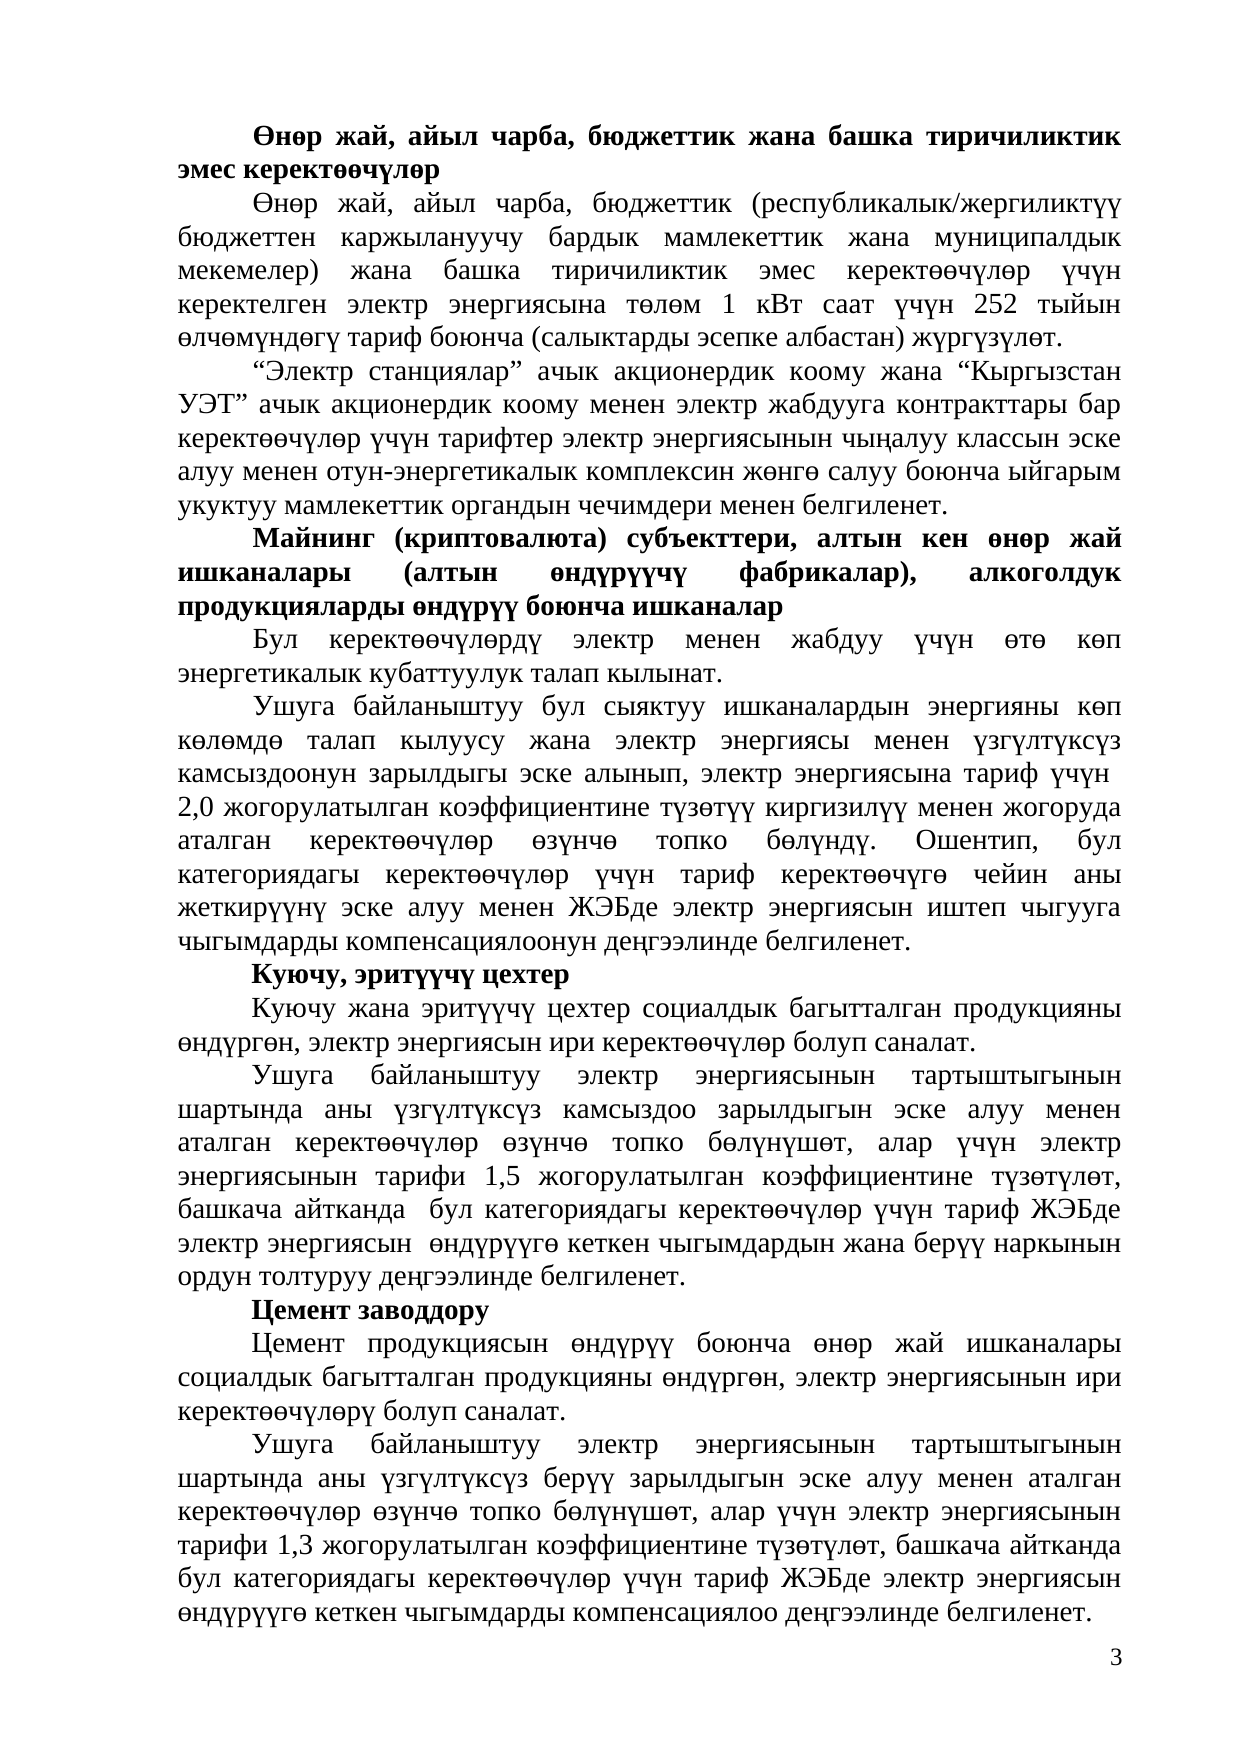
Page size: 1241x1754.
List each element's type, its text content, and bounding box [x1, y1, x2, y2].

text Цемент заводдору [177, 1292, 1122, 1326]
text Өнөр жай, айыл чарба, бюджеттик (республикалык/жергиликтүү бюджеттен каржылануучу бардык мамлекеттик жана муниципалдык мекемелер) жана башка тиричиликтик эмес керектөөчүлөр үчүн керектелген электр энергиясына төлөм 1 кВт саат үчүн 252 тыйын өлчөмүндөгү тариф боюнча (салыктарды эсепке албастан) жүргүзүлөт. [177, 185, 1122, 353]
text Майнинг (криптовалюта) субъекттери, алтын кен өнөр жай ишканалары (алтын өндүрүүчү фабрикалар), алкоголдук продукцияларды өндүрүү боюнча ишканалар [177, 521, 1122, 621]
text Цемент продукциясын өндүрүү боюнча өнөр жай ишканалары социалдык багытталган продукцияны өндүргөн, электр энергиясынын ири керектөөчүлөрү болуп саналат. [177, 1326, 1122, 1426]
text Бул керектөөчүлөрдү электр менен жабдуу үчүн өтө көп энергетикалык кубаттуулук талап кылынат. [177, 621, 1122, 688]
text Куючу, эритүүчү цехтер [177, 957, 1122, 990]
text Куючу жана эритүүчү цехтер социалдык багытталган продукцияны өндүргөн, электр энергиясын ири керектөөчүлөр болуп саналат. [177, 990, 1122, 1057]
text “Электр станциялар” ачык акционердик коому жана “Кыргызстан УЭТ” ачык акционердик коому менен электр жабдууга контракттары бар керектөөчүлөр үчүн тарифтер электр энергиясынын чыңалуу классын эске алуу менен отун-энергетикалык комплексин жөнгө салуу боюнча ыйгарым укуктуу мамлекеттик органдын чечимдери менен белгиленет. [177, 353, 1122, 521]
text Ушуга байланыштуу электр энергиясынын тартыштыгынын шартында аны үзгүлтүксүз камсыздоо зарылдыгын эске алуу менен аталган керектөөчүлөр өзүнчө топко бөлүнүшөт, алар үчүн электр энергиясынын тарифи 1,5 жогорулатылган коэффициентине түзөтүлөт, башкача айтканда бул категориядагы керектөөчүлөр үчүн тариф ЖЭБде электр энергиясын өндүрүүгө кеткен чыгымдардын жана берүү наркынын ордун толтуруу деңгээлинде белгиленет. [177, 1057, 1122, 1292]
text Ушуга байланыштуу бул сыяктуу ишканалардын энергияны көп көлөмдө талап кылуусу жана электр энергиясы менен үзгүлтүксүз камсыздоонун зарылдыгы эске алынып, электр энергиясына тариф үчүн 2,0 жогорулатылган коэффициентине түзөтүү киргизилүү менен жогоруда аталган керектөөчүлөр өзүнчө топко бөлүндү. Ошентип, бул категориядагы керектөөчүлөр үчүн тариф керектөөчүгө чейин аны жеткирүүнү эске алуу менен ЖЭБде электр энергиясын иштеп чыгууга чыгымдарды компенсациялоонун деңгээлинде белгиленет. [177, 688, 1122, 957]
text Өнөр жай, айыл чарба, бюджеттик жана башка тиричиликтик эмес керектөөчүлөр [177, 118, 1122, 185]
text Ушуга байланыштуу электр энергиясынын тартыштыгынын шартында аны үзгүлтүксүз берүү зарылдыгын эске алуу менен аталган керектөөчүлөр өзүнчө топко бөлүнүшөт, алар үчүн электр энергиясынын тарифи 1,3 жогорулатылган коэффициентине түзөтүлөт, башкача айтканда бул категориядагы керектөөчүлөр үчүн тариф ЖЭБде электр энергиясын өндүрүүгө кеткен чыгымдарды компенсациялоо деңгээлинде белгиленет. [177, 1426, 1122, 1627]
